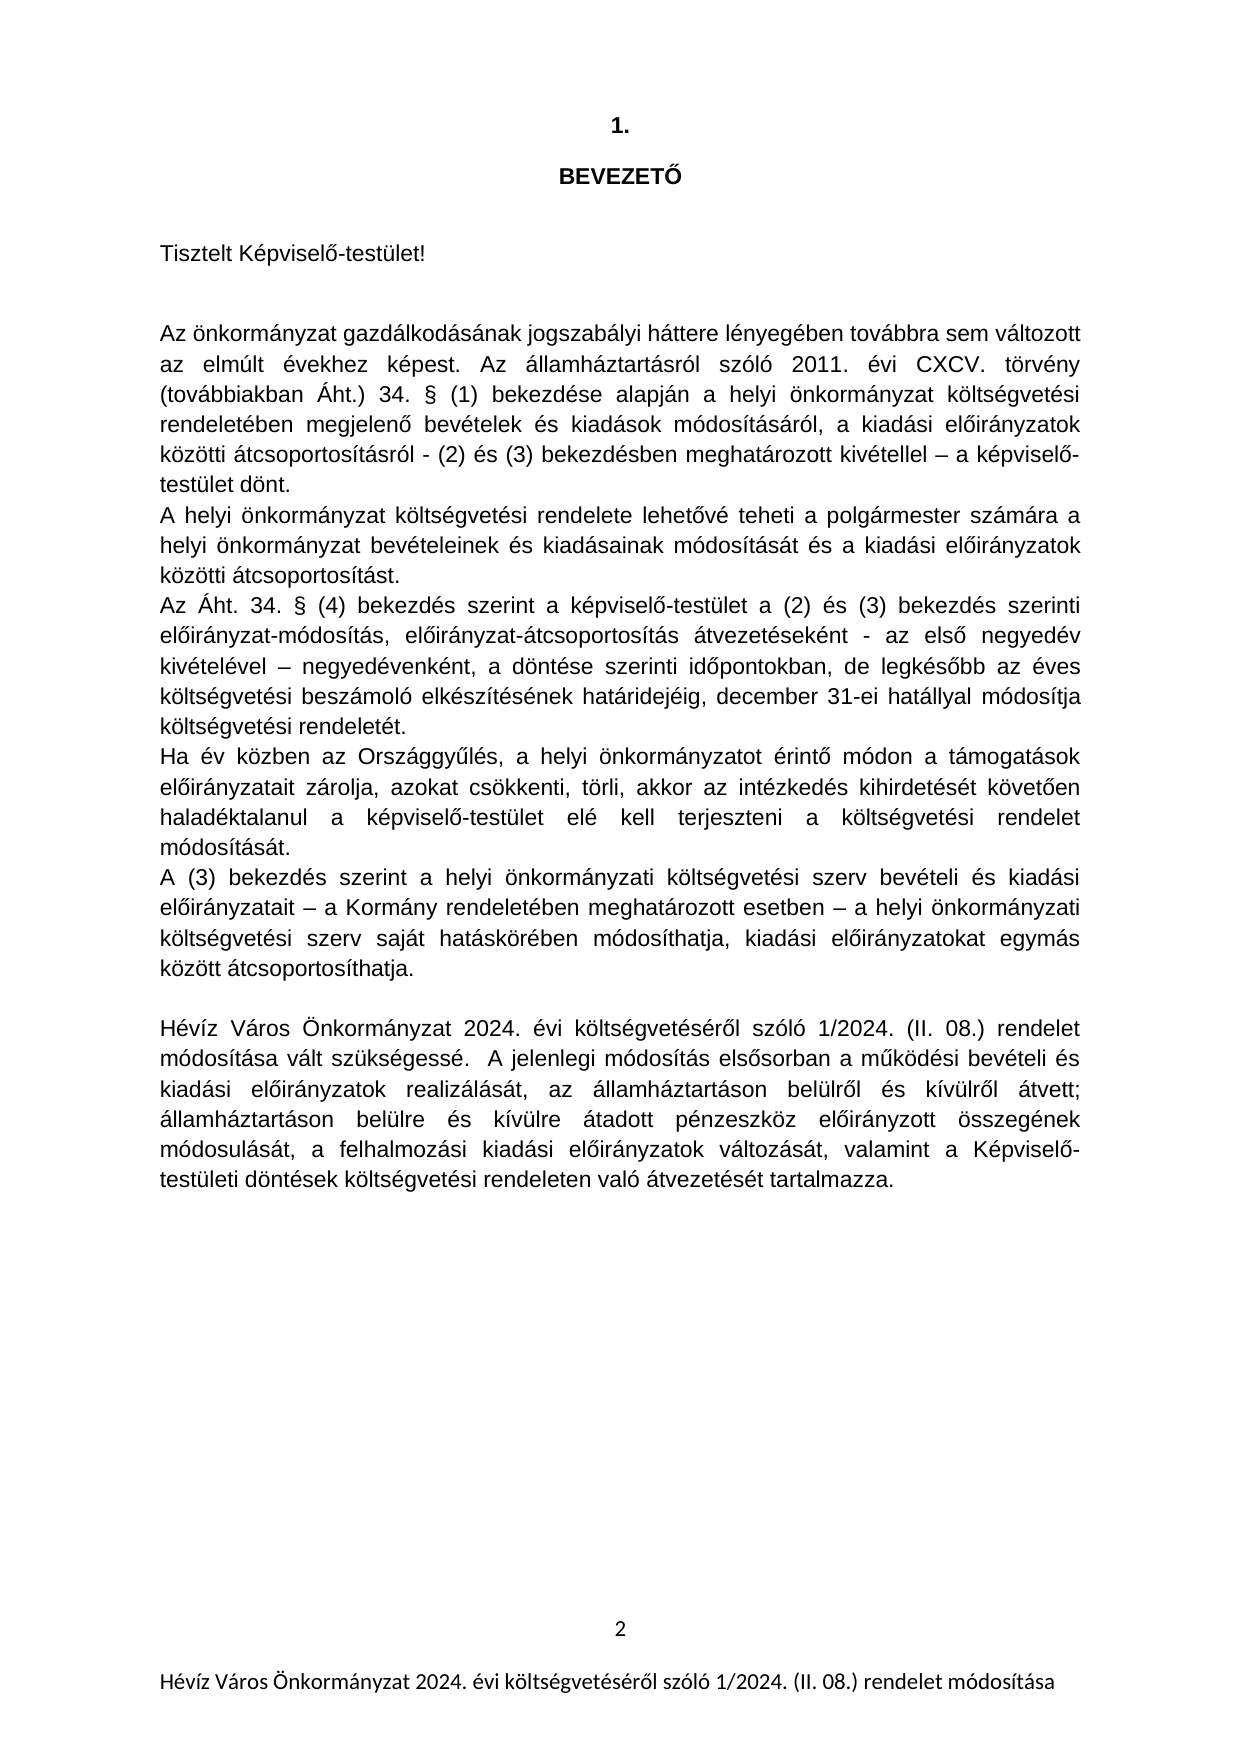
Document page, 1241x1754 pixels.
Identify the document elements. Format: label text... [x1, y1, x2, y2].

text A helyi önkormányzat költségvetési rendelete lehetővé teheti a polgármester számára a helyi önkormányzat bevételeinek és kiadásainak módosítását és a kiadási előirányzatok közötti átcsoportosítást. [159, 502, 1081, 588]
text Tisztelt Képviselő-testület! [159, 240, 1081, 267]
text Ha év közben az Országgyűlés, a helyi önkormányzatot érintő módon a támogatások előirányzatait zárolja, azokat csökkenti, törli, akkor az intézkedés kihirdetését követően haladéktalanul a képviselő-testület elé kell terjeszteni a költségvetési rendelet módosítását. [159, 743, 1081, 860]
text Az Áht. 34. § (4) bekezdés szerint a képviselő-testület a (2) és (3) bekezdés szerinti előirányzat-módosítás, előirányzat-átcsoportosítás átvezetéseként - az első negyedév kivételével – negyedévenként, a döntése szerinti időpontokban, de legkésőbb az éves költségvetési beszámoló elkészítésének határidejéig, december 31-ei hatállyal módosítja költségvetési rendeletét. [159, 592, 1081, 739]
text 1. [159, 112, 1081, 138]
text Hévíz Város Önkormányzat 2024. évi költségvetéséről szóló 1/2024. (II. 08.) rendelet módosítása vált szükségessé. A jelenlegi módosítás elsősorban a működési bevételi és kiadási előirányzatok realizálását, az államháztartáson belülről és kívülről átvett; államháztartáson belülre és kívülre átadott pénzeszköz előirányzott összegének módosulását, a felhalmozási kiadási előirányzatok változását, valamint a Képviselő-testületi döntések költségvetési rendeleten való átvezetését tartalmazza. [159, 1015, 1081, 1193]
text A (3) bekezdés szerint a helyi önkormányzati költségvetési szerv bevételi és kiadási előirányzatait – a Kormány rendeletében meghatározott esetben – a helyi önkormányzati költségvetési szerv saját hatáskörében módosíthatja, kiadási előirányzatokat egymás között átcsoportosíthatja. [159, 864, 1081, 981]
text Az önkormányzat gazdálkodásának jogszabályi háttere lényegében továbbra sem változott az elmúlt évekhez képest. Az államháztartásról szóló 2011. évi CXCV. törvény (továbbiakban Áht.) 34. § (1) bekezdése alapján a helyi önkormányzat költségvetési rendeletében megjelenő bevételek és kiadások módosításáról, a kiadási előirányzatok közötti átcsoportosításról - (2) és (3) bekezdésben meghatározott kivétellel – a képviselő-testület dönt. [159, 320, 1081, 498]
text BEVEZETŐ [159, 163, 1081, 189]
